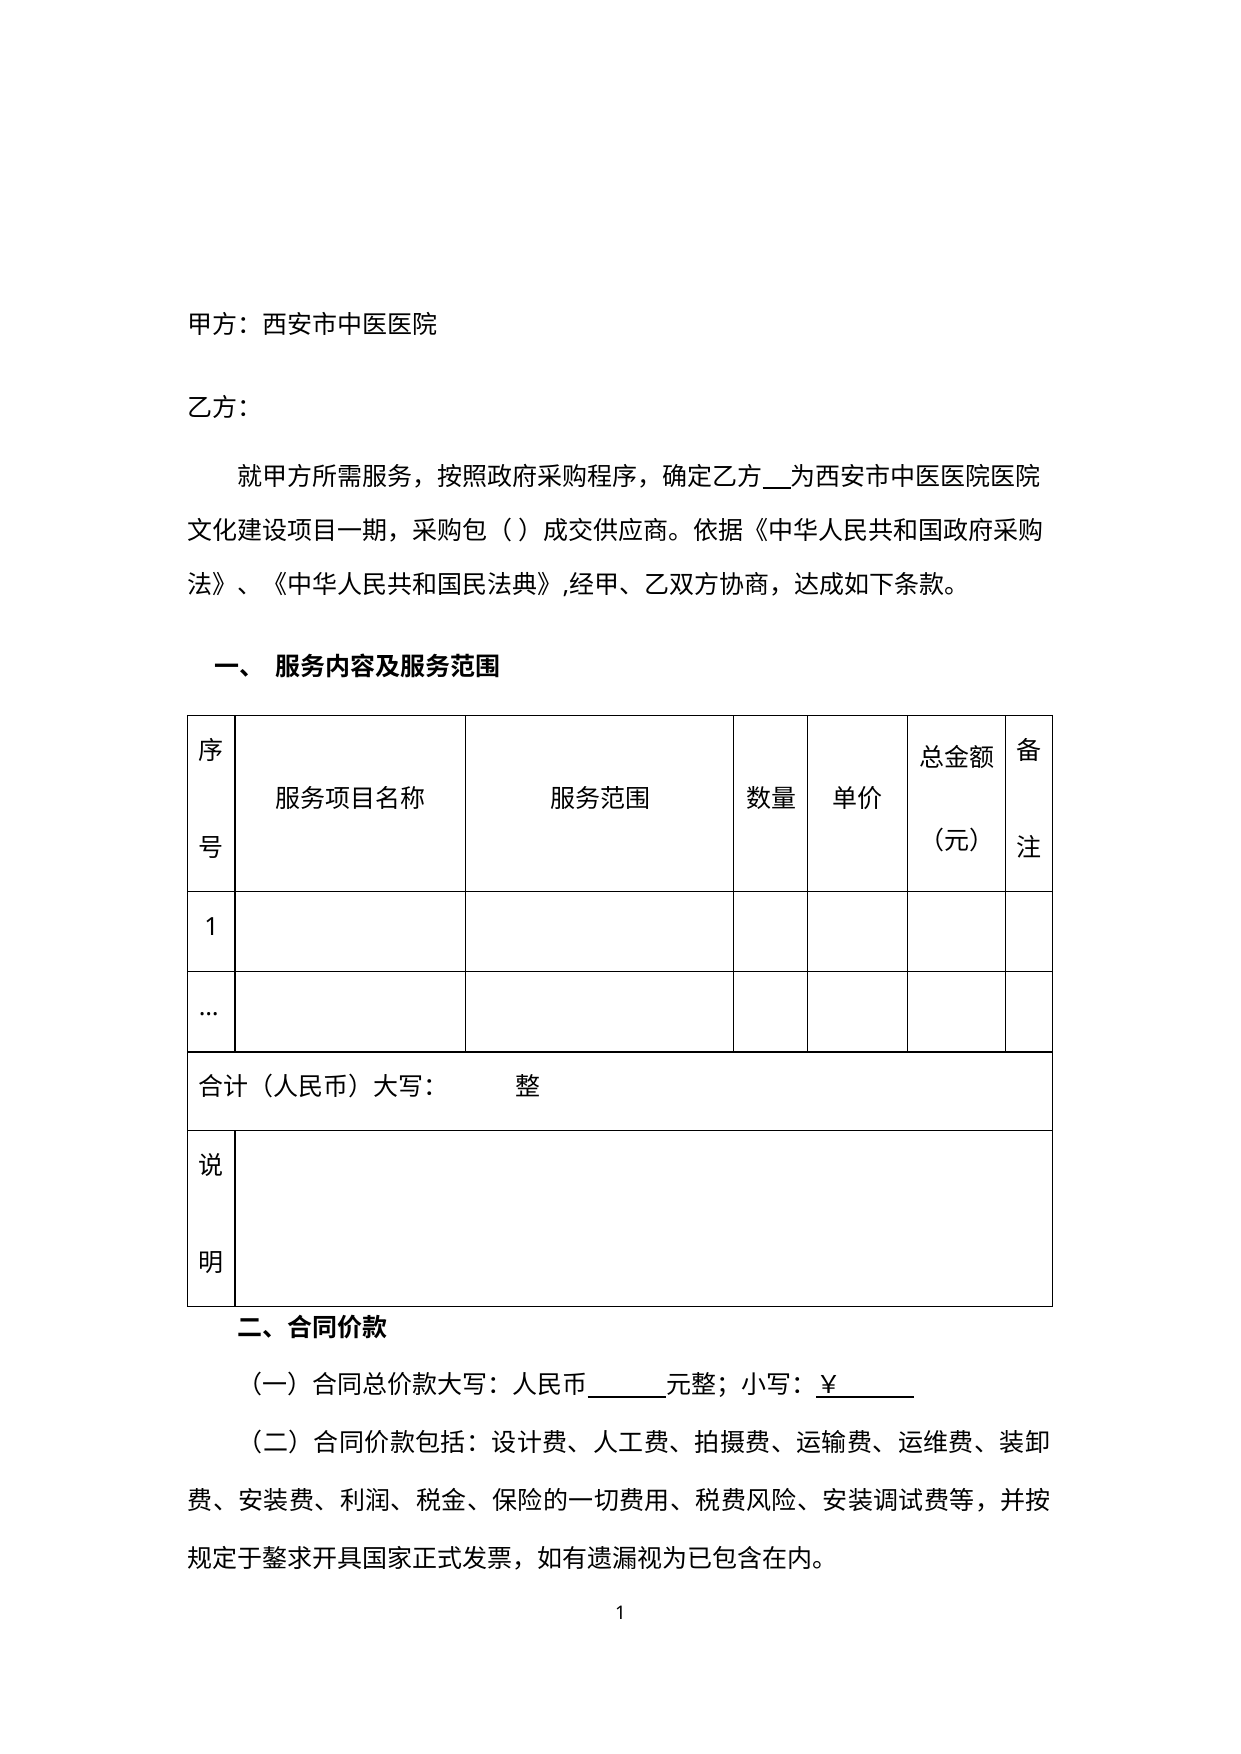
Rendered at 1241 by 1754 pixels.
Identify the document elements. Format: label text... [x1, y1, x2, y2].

table_cell [734, 892, 807, 971]
table_cell 说明 [188, 1131, 234, 1306]
table_cell 合计（人民币）大写： 整 [188, 1053, 1052, 1130]
list 服务内容及服务范围 [214, 632, 1053, 697]
table_header 单价 [808, 716, 907, 891]
table_cell [808, 892, 907, 971]
table_header 服务范围 [466, 716, 733, 891]
text 二、合同价款 [187, 1307, 1053, 1343]
table_cell [734, 972, 807, 1051]
text 就甲方所需服务，按照政府采购程序，确定乙方 为西安市中医医院医院文化建设项目一期，采购包（ ）成交供应商。依据《中华人民共和国政府采购法》、《中华人民共和国民法典》,经甲、乙双方协商，达成如下条款。 [187, 456, 1053, 601]
table_cell [236, 892, 465, 971]
text （一）合同总价款大写：人民币 元整；小写：￥ [187, 1365, 1053, 1401]
table_cell [466, 972, 733, 1051]
table_cell [236, 972, 465, 1051]
table_header 总金额 （元） [908, 716, 1005, 891]
text 甲方：西安市中医医院 [187, 290, 1053, 355]
table_cell [908, 892, 1005, 971]
table_header 服务项目名称 [236, 716, 465, 891]
table_cell [1006, 892, 1052, 971]
table_cell [908, 972, 1005, 1051]
table_header 备注 [1006, 716, 1052, 891]
table_cell … [188, 972, 234, 1051]
text 乙方： [187, 373, 1053, 438]
table_header 数量 [734, 716, 807, 891]
table_header 序号 [188, 716, 234, 891]
table_cell [466, 892, 733, 971]
table_cell 1 [188, 892, 234, 971]
table_cell [236, 1131, 1052, 1306]
table_cell [808, 972, 907, 1051]
table_cell [1006, 972, 1052, 1051]
text （二）合同价款包括：设计费、人工费、拍摄费、运输费、运维费、装卸费、安装费、利润、税金、保险的一切费用、税费风险、安装调试费等，并按规定于鏊求开具国家正式发票，如有遗漏视为已包含在内。 [187, 1423, 1053, 1575]
